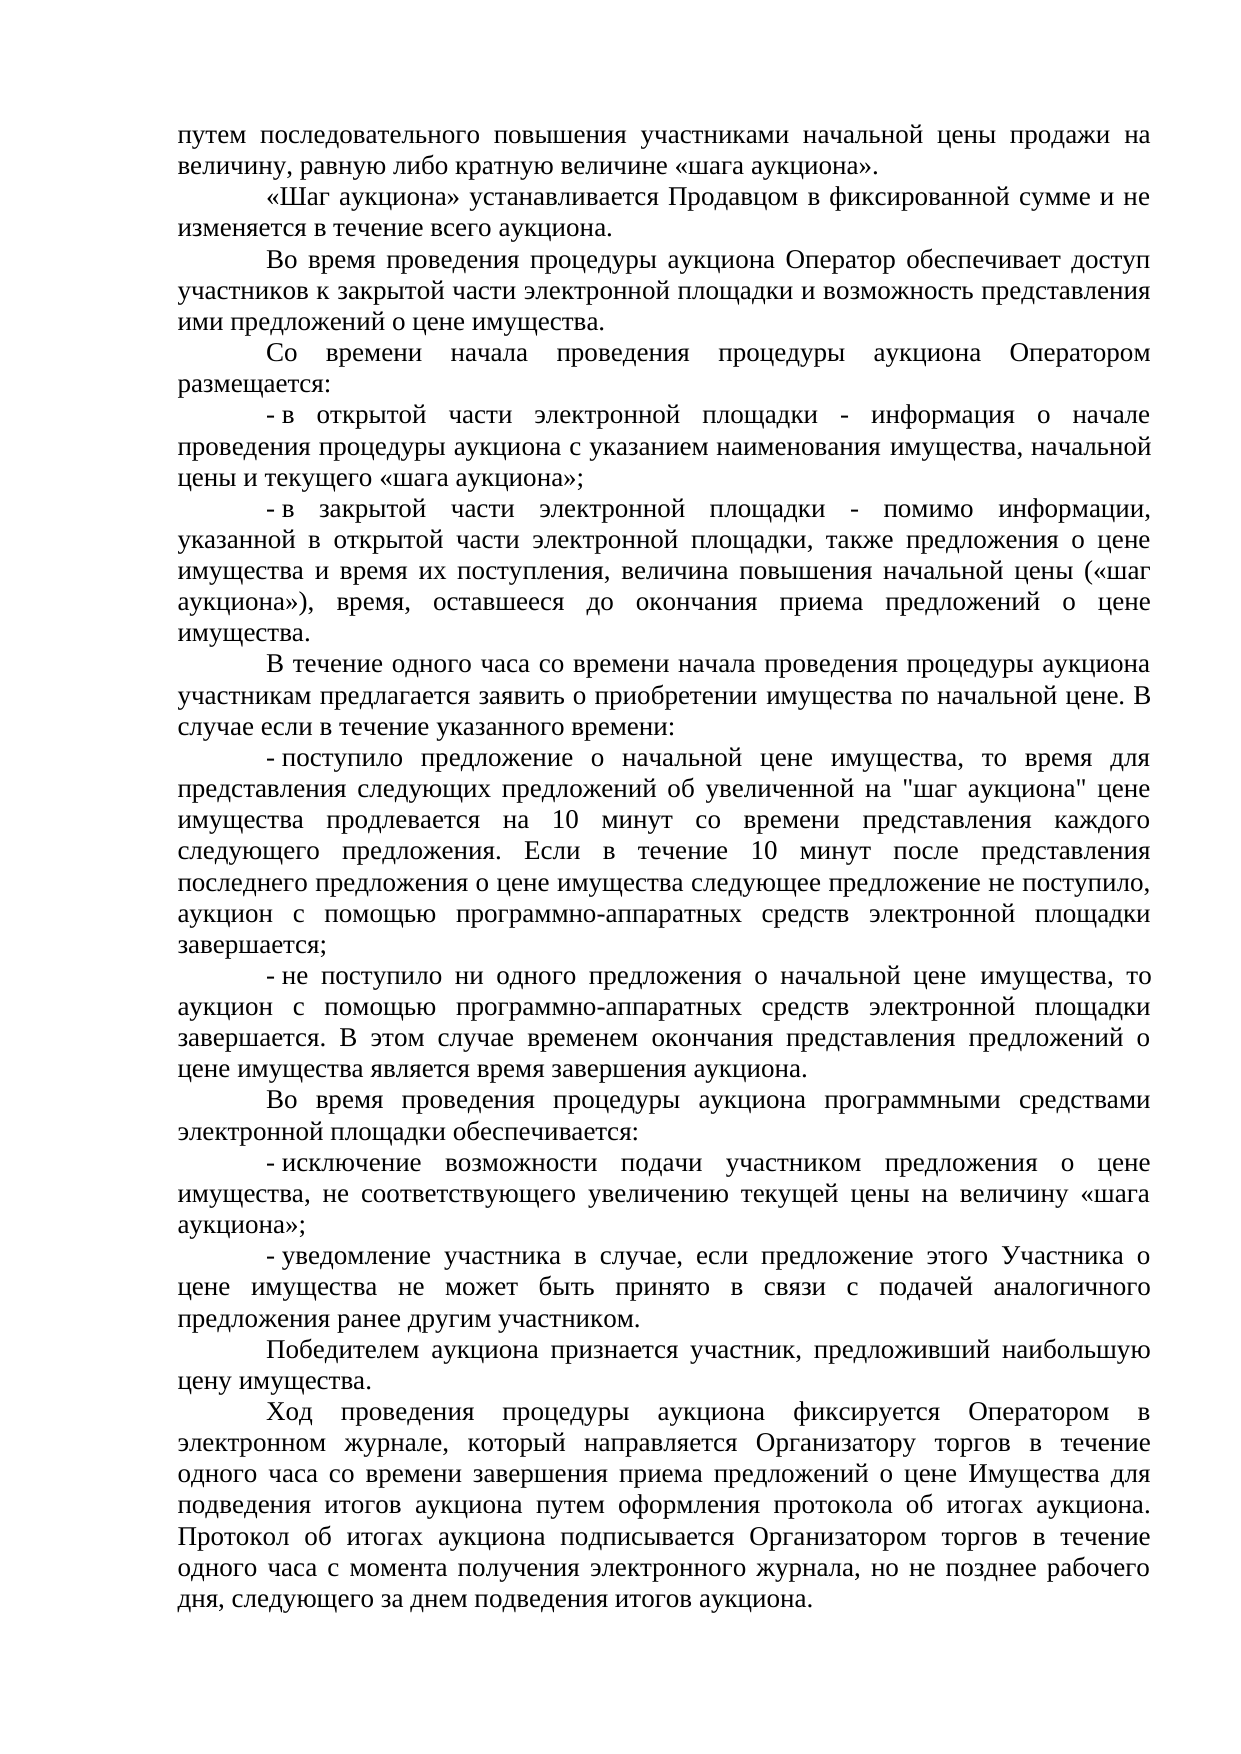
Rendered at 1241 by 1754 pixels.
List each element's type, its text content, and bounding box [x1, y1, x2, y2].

text - в закрытой части электронной площадки - помимо информации, указанной в открытой части электронной площадки, также предложения о цене имущества и время их поступления, величина повышения начальной цены («шаг аукциона»), время, оставшееся до окончания приема предложений о цене имущества. [177, 492, 1152, 648]
text - не поступило ни одного предложения о начальной цене имущества, то аукцион с помощью программно-аппаратных средств электронной площадки завершается. В этом случае временем окончания представления предложений о цене имущества является время завершения аукциона. [177, 959, 1152, 1084]
text - уведомление участника в случае, если предложение этого Участника о цене имущества не может быть принято в связи с подачей аналогичного предложения ранее другим участником. [177, 1239, 1152, 1333]
text - поступило предложение о начальной цене имущества, то время для представления следующих предложений об увеличенной на "шаг аукциона" цене имущества продлевается на 10 минут со времени представления каждого следующего предложения. Если в течение 10 минут после представления последнего предложения о цене имущества следующее предложение не поступило, аукцион с помощью программно-аппаратных средств электронной площадки завершается; [177, 741, 1152, 959]
text В течение одного часа со времени начала проведения процедуры аукциона участникам предлагается заявить о приобретении имущества по начальной цене. В случае если в течение указанного времени: [177, 648, 1152, 741]
text - исключение возможности подачи участником предложения о цене имущества, не соответствующего увеличению текущей цены на величину «шага аукциона»; [177, 1146, 1152, 1239]
list Во время проведения процедуры аукциона Оператор обеспечивает доступ участников к закрытой части электронной площадки и возможность представления ими предложений о цене имущества. [177, 243, 1152, 336]
text Во время проведения процедуры аукциона программными средствами электронной площадки обеспечивается: [177, 1084, 1152, 1146]
text Ход проведения процедуры аукциона фиксируется Оператором в электронном журнале, который направляется Организатору торгов в течение одного часа со времени завершения приема предложений о цене Имущества для подведения итогов аукциона путем оформления протокола об итогах аукциона. Протокол об итогах аукциона подписывается Организатором торгов в течение одного часа с момента получения электронного журнала, но не позднее рабочего дня, следующего за днем подведения итогов аукциона. [177, 1395, 1152, 1613]
text Со времени начала проведения процедуры аукциона Оператором размещается: [177, 336, 1152, 398]
text Победителем аукциона признается участник, предложивший наибольшую цену имущества. [177, 1333, 1152, 1395]
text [177, 118, 1152, 180]
text - в открытой части электронной площадки - информация о начале проведения процедуры аукциона с указанием наименования имущества, начальной цены и текущего «шага аукциона»; [177, 398, 1152, 492]
text «Шаг аукциона» устанавливается Продавцом в фиксированной сумме и не изменяется в течение всего аукциона. [177, 180, 1152, 243]
